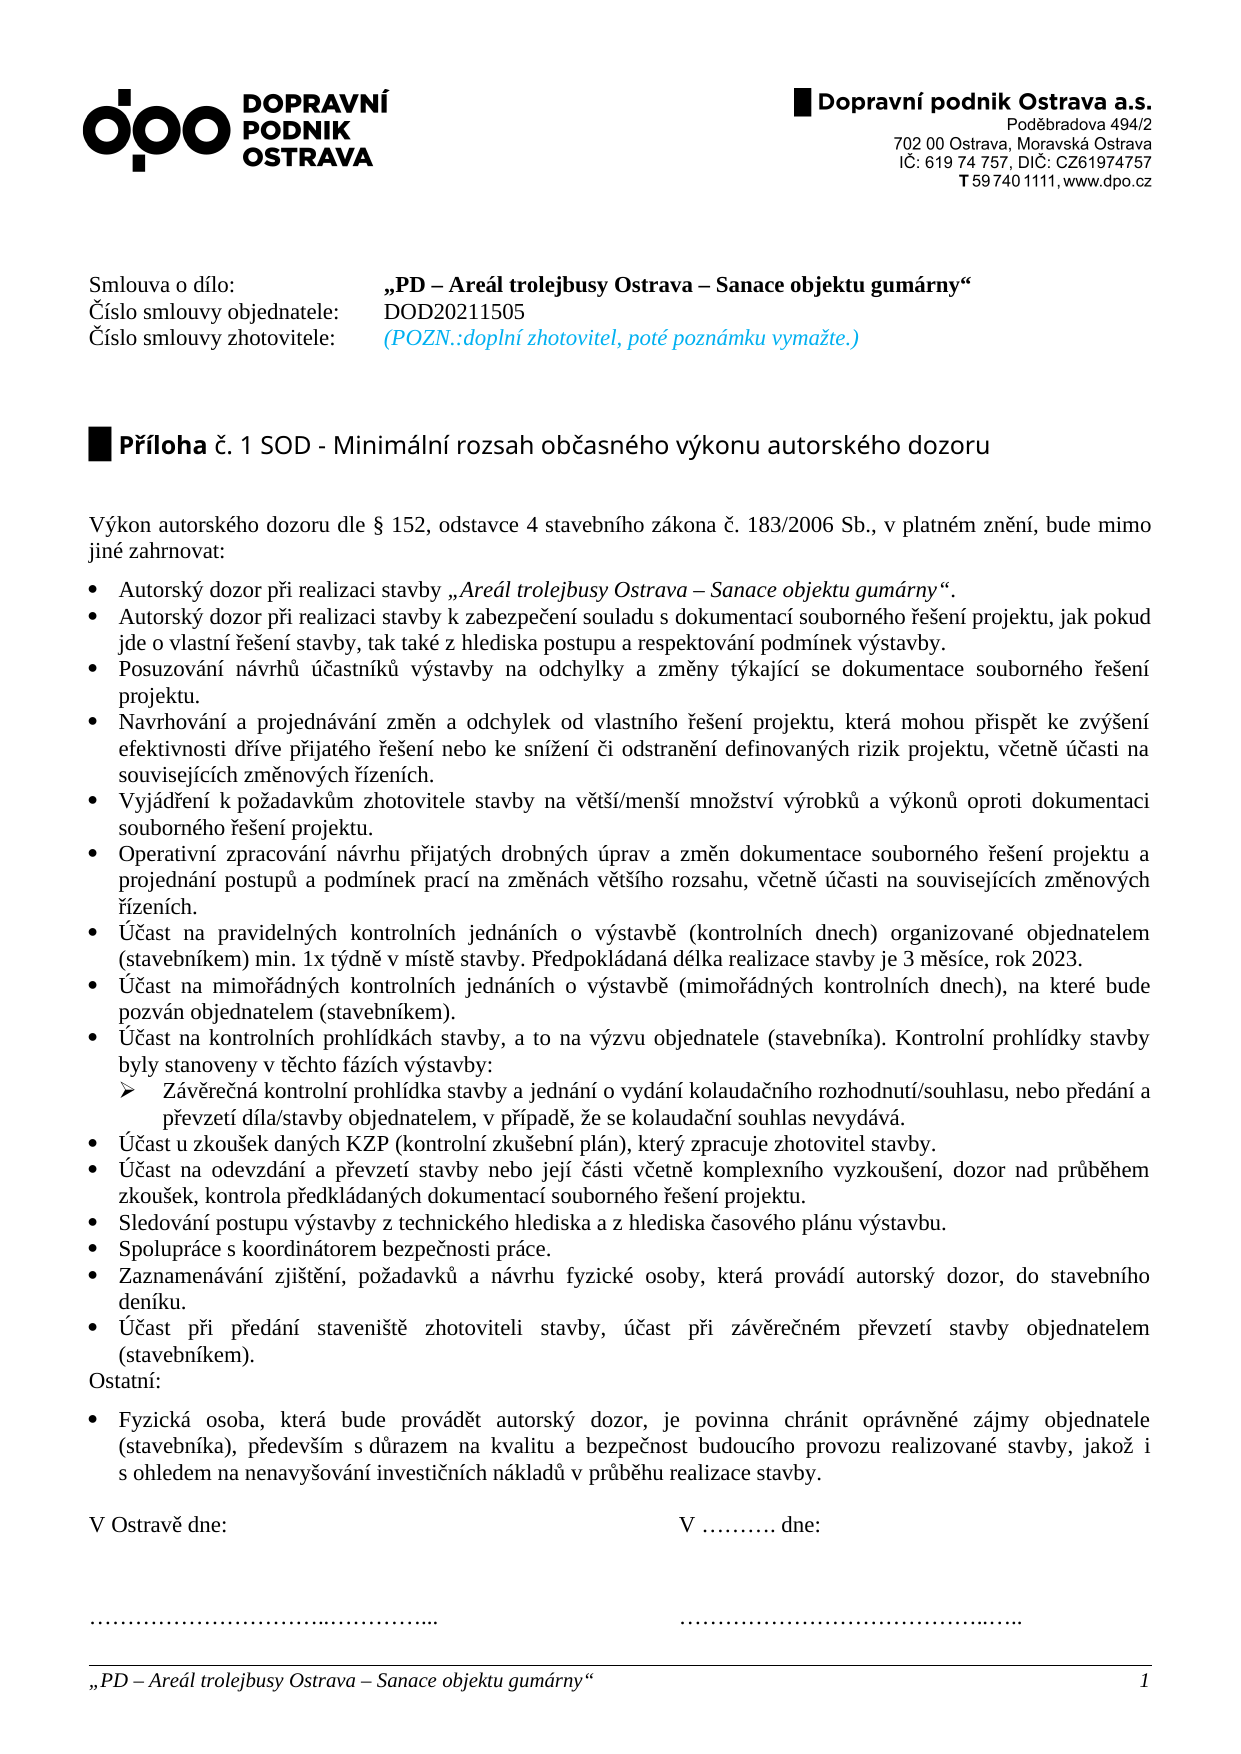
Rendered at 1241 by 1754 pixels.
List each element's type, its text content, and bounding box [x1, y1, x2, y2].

text Číslo smlouvy zhotovitele: (POZN.:doplní zhotovitel, poté poznámku vymažte.) [89, 324, 1152, 351]
list Zaznamenávání zjištění, požadavků a návrhu fyzické osoby, která provádí autorský dozor, do stavebního deníku. [89, 1262, 1152, 1314]
text Výkon autorského dozoru dle § 152, odstavce 4 stavebního zákona č. 183/2006 Sb., v platném znění, bude mimo jiné zahrnovat: [89, 511, 1152, 564]
list Účast na kontrolních prohlídkách stavby, a to na výzvu objednatele (stavebníka). Kontrolní prohlídky stavby byly stanoveny v těchto fázích výstavby: [89, 1024, 1152, 1077]
list Závěrečná kontrolní prohlídka stavby a jednání o vydání kolaudačního rozhodnutí/souhlasu, nebo předání a převzetí díla/stavby objednatelem, v případě, že se kolaudační souhlas nevydává. [118, 1077, 1152, 1130]
subtitle Příloha č. 1 SOD - Minimální rozsah občasného výkonu autorského dozoru [89, 426, 1152, 461]
list Navrhování a projednávání změn a odchylek od vlastního řešení projektu, která mohou přispět ke zvýšení efektivnosti dříve přijatého řešení nebo ke snížení či odstranění definovaných rizik projektu, včetně účasti na souvisejících změnových řízeních. [89, 708, 1152, 787]
list Účast při předání staveniště zhotoviteli stavby, účast při závěrečném převzetí stavby objednatelem (stavebníkem). [89, 1314, 1152, 1367]
list Fyzická osoba, která bude provádět autorský dozor, je povinna chránit oprávněné zájmy objednatele (stavebníka), především s důrazem na kvalitu a bezpečnost budoucího provozu realizované stavby, jakož i s ohledem na nenavyšování investičních nákladů v průběhu realizace stavby. [89, 1406, 1152, 1485]
text Smlouva o dílo: „PD – Areál trolejbusy Ostrava – Sanace objektu gumárny“ [89, 272, 1152, 298]
list Spolupráce s koordinátorem bezpečnosti práce. [89, 1235, 1152, 1262]
list Autorský dozor při realizaci stavby k zabezpečení souladu s dokumentací souborného řešení projektu, jak pokud jde o vlastní řešení stavby, tak také z hlediska postupu a respektování podmínek výstavby. [89, 603, 1152, 656]
list Účast na mimořádných kontrolních jednáních o výstavbě (mimořádných kontrolních dnech), na které bude pozván objednatelem (stavebníkem). [89, 972, 1152, 1024]
picture [794, 88, 1152, 190]
list Účast u zkoušek daných KZP (kontrolní zkušební plán), který zpracuje zhotovitel stavby. [89, 1130, 1152, 1156]
list Vyjádření k požadavkům zhotovitele stavby na větší/menší množství výrobků a výkonů oproti dokumentaci souborného řešení projektu. [89, 787, 1152, 840]
text …………………………..…………... …………………………………..….. [89, 1603, 1152, 1629]
list Autorský dozor při realizaci stavby „Areál trolejbusy Ostrava – Sanace objektu gumárny“. [89, 576, 1152, 603]
list Posuzování návrhů účastníků výstavby na odchylky a změny týkající se dokumentace souborného řešení projektu. [89, 656, 1152, 708]
text Číslo smlouvy objednatele: DOD20211505 [89, 298, 1152, 324]
text Ostatní: [89, 1367, 1152, 1393]
list Účast na odevzdání a převzetí stavby nebo její části včetně komplexního vyzkoušení, dozor nad průběhem zkoušek, kontrola předkládaných dokumentací souborného řešení projektu. [89, 1156, 1152, 1209]
list Účast na pravidelných kontrolních jednáních o výstavbě (kontrolních dnech) organizované objednatelem (stavebníkem) min. 1x týdně v místě stavby. Předpokládaná délka realizace stavby je 3 měsíce, rok 2023. [89, 919, 1152, 972]
text V Ostravě dne: V ………. dne: [89, 1511, 1152, 1538]
picture [82, 89, 390, 172]
list Sledování postupu výstavby z technického hlediska a z hlediska časového plánu výstavbu. [89, 1209, 1152, 1235]
list Operativní zpracování návrhu přijatých drobných úprav a změn dokumentace souborného řešení projektu a projednání postupů a podmínek prací na změnách většího rozsahu, včetně účasti na souvisejících změnových řízeních. [89, 840, 1152, 919]
